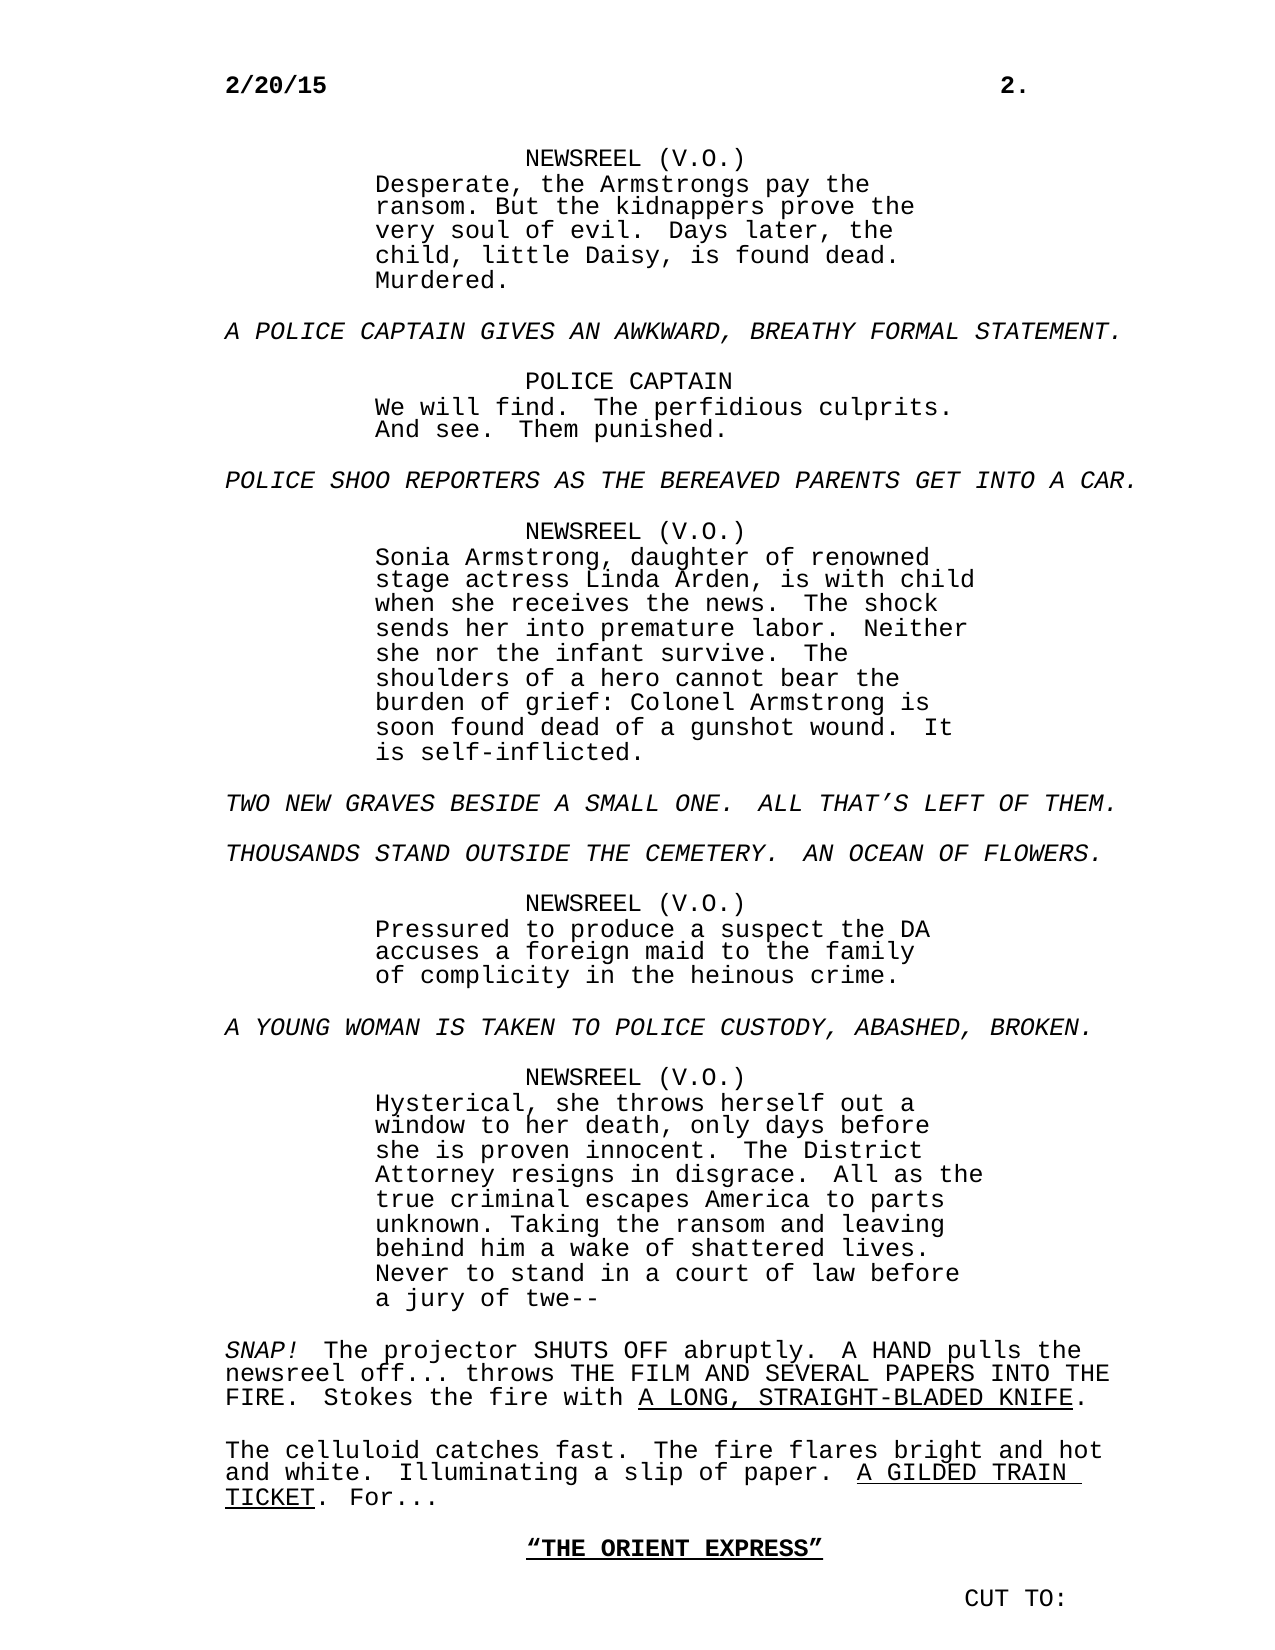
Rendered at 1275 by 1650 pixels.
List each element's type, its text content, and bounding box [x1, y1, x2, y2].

text Pressured to produce a suspect the DA accuses a foreign maid to the family of complicity in the heinous crime. [375, 917, 958, 991]
subtitle NEWSREEL (V.O.) [525, 890, 1156, 917]
text SNAP! The projector SHUTS OFF abruptly. A HAND pulls the newsreel off... throws THE FILM AND SEVERAL PAPERS INTO THE FIRE. Stokes the fire with A LONG, STRAIGHT-BLADED KNIFE. [225, 1339, 1115, 1413]
subtitle NEWSREEL (V.O.) [525, 1064, 1156, 1091]
text TWO NEW GRAVES BESIDE A SMALL ONE. ALL THAT’S LEFT OF THEM. THOUSANDS STAND OUTSIDE THE CEMETERY. AN OCEAN OF FLOWERS. [225, 791, 1156, 869]
subtitle NEWSREEL (V.O.) [525, 518, 1156, 544]
text “THE ORIENT EXPRESS” [225, 1535, 1124, 1563]
text Desperate, the Armstrongs pay the ransom. But the kidnappers prove the very soul of evil. Days later, the child, little Daisy, is found dead. Murdered. [375, 172, 973, 296]
subtitle NEWSREEL (V.O.) [525, 145, 1156, 172]
text We will find. The perfidious culprits. And see. Them punished. [375, 396, 958, 445]
text A POLICE CAPTAIN GIVES AN AWKWARD, BREATHY FORMAL STATEMENT. [225, 318, 1156, 347]
text A YOUNG WOMAN IS TAKEN TO POLICE CUSTODY, ABASHED, BROKEN. [225, 1014, 1156, 1042]
text Sonia Armstrong, daughter of renowned stage actress Linda Arden, is with child when she receives the news. The shock sends her into premature labor. Neither she nor the infant survive. The shoulders of a hero cannot bear the burden of grief: Colonel Armstrong is soon found dead of a gunshot wound. It is self-inflicted. [375, 545, 988, 767]
text Hysterical, she throws herself out a window to her death, only days before she is proven innocent. The District Attorney resigns in disgrace. All as the true criminal escapes America to parts unknown. Taking the ransom and leaving behind him a wake of shattered lives. Never to stand in a court of law before a jury of twe-- [375, 1092, 988, 1314]
subtitle POLICE CAPTAIN [525, 368, 1156, 395]
text The celluloid catches fast. The fire flares bright and hot and white. Illuminating a slip of paper. A GILDED TRAIN TICKET. For... [225, 1438, 1115, 1512]
text POLICE SHOO REPORTERS AS THE BEREAVED PARENTS GET INTO A CAR. [225, 468, 1156, 496]
text CUT TO: [179, 1585, 1068, 1613]
